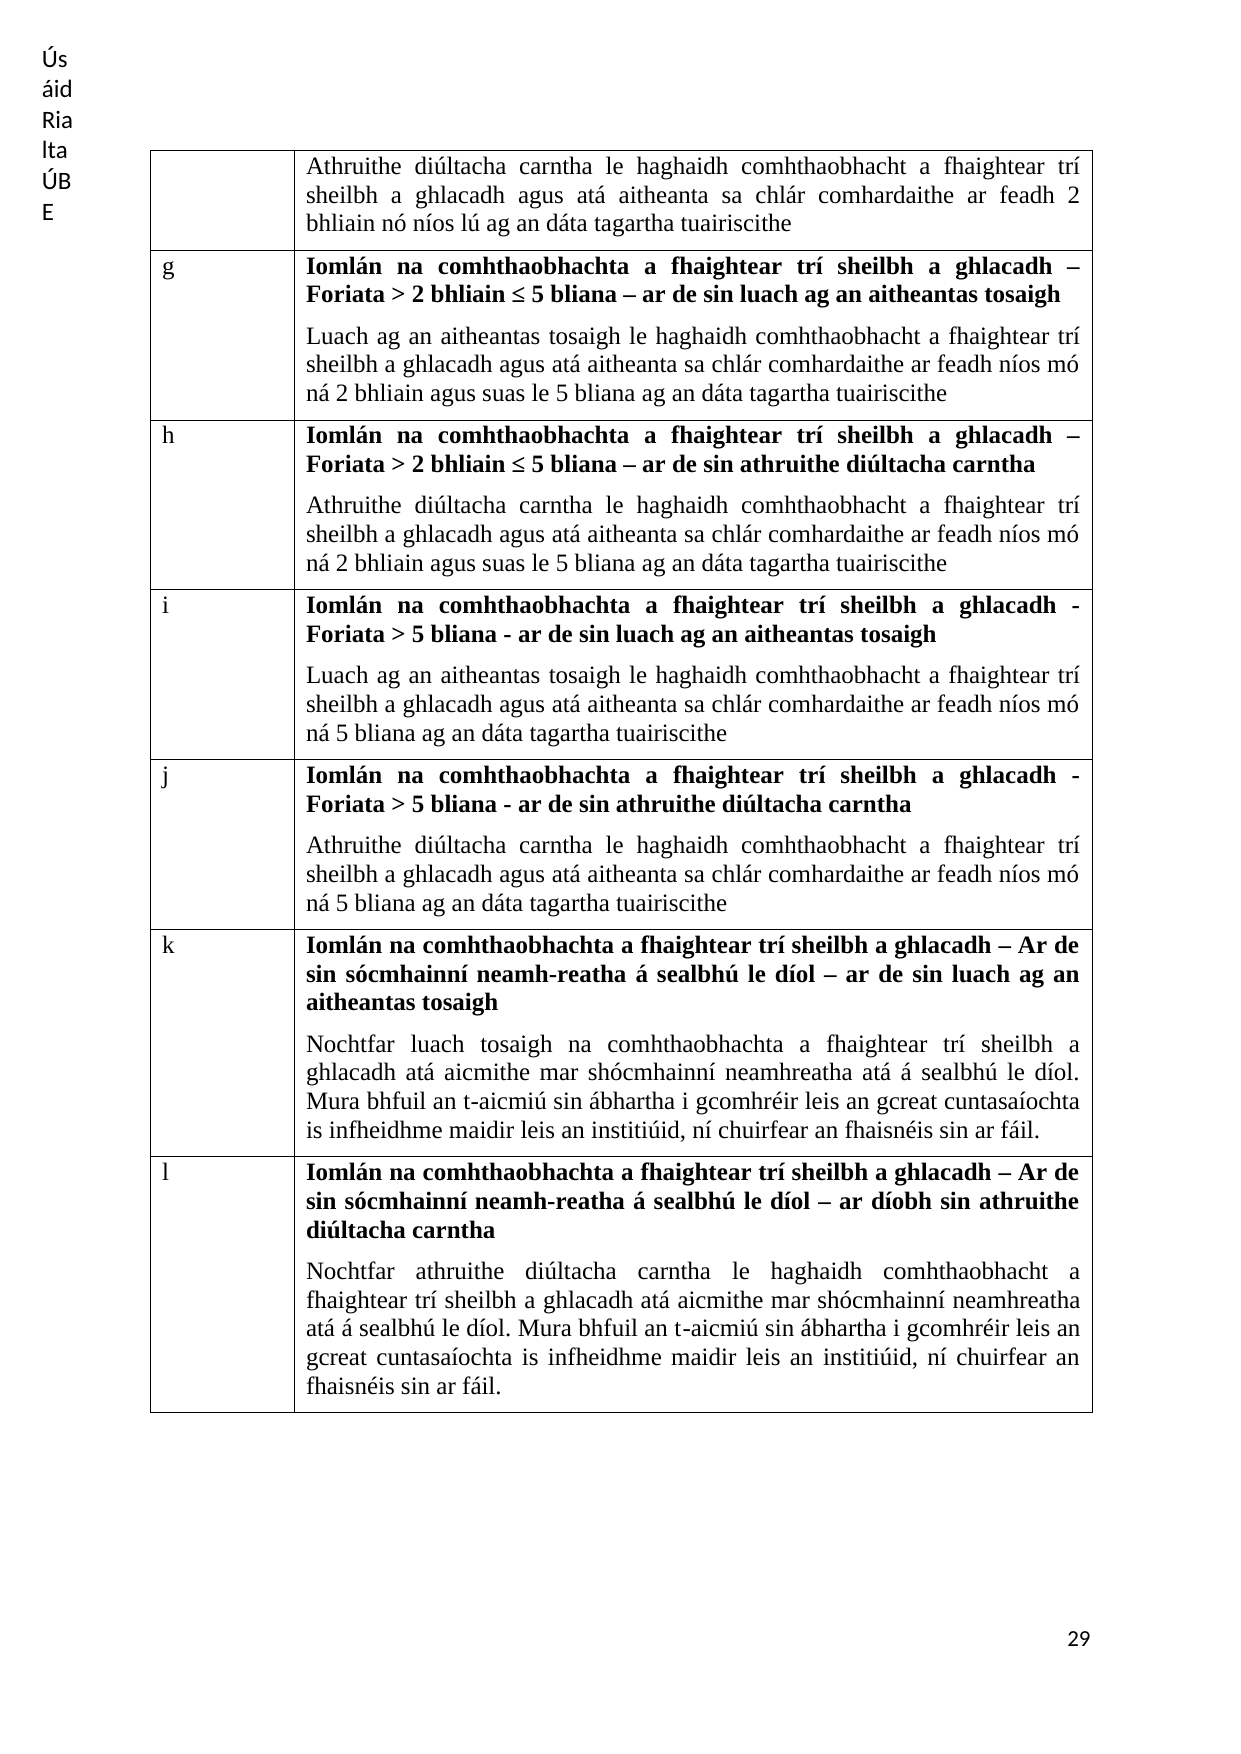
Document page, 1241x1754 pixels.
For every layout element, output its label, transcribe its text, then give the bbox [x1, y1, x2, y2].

table_cell h [151, 421, 294, 589]
table_cell g [151, 251, 294, 419]
table_cell f [151, 151, 294, 250]
table_cell Iomlán na comhthaobhachta a fhaightear trí sheilbh a ghlacadh – Foriata > 2 bhliain ≤ 5 bliana – ar de sin athruithe diúltacha carntha Athruithe diúltacha carntha le haghaidh comhthaobhacht a fhaightear trí sheilbh a ghlacadh agus atá aitheanta sa chlár comhardaithe ar feadh níos mó ná 2 bhliain agus suas le 5 bliana ag an dáta tagartha tuairiscithe [295, 421, 1092, 589]
table_cell k [151, 930, 294, 1156]
table_cell Iomlán na comhthaobhachta a fhaightear trí sheilbh a ghlacadh - Foriata > 5 bliana - ar de sin athruithe diúltacha carntha Athruithe diúltacha carntha le haghaidh comhthaobhacht a fhaightear trí sheilbh a ghlacadh agus atá aitheanta sa chlár comhardaithe ar feadh níos mó ná 5 bliana ag an dáta tagartha tuairiscithe [295, 760, 1092, 929]
table_cell Iomlán na comhthaobhachta a fhaightear trí sheilbh a ghlacadh - Foriata > 5 bliana - ar de sin luach ag an aitheantas tosaigh Luach ag an aitheantas tosaigh le haghaidh comhthaobhacht a fhaightear trí sheilbh a ghlacadh agus atá aitheanta sa chlár comhardaithe ar feadh níos mó ná 5 bliana ag an dáta tagartha tuairiscithe [295, 590, 1092, 759]
table_cell Iomlán na comhthaobhachta a fhaightear trí sheilbh a ghlacadh – Foriata > 2 bhliain ≤ 5 bliana – ar de sin luach ag an aitheantas tosaigh Luach ag an aitheantas tosaigh le haghaidh comhthaobhacht a fhaightear trí sheilbh a ghlacadh agus atá aitheanta sa chlár comhardaithe ar feadh níos mó ná 2 bhliain agus suas le 5 bliana ag an dáta tagartha tuairiscithe [295, 251, 1092, 419]
table_cell Iomlán na comhthaobhachta a fhaightear trí sheilbh a ghlacadh – Ar de sin sócmhainní neamh-reatha á sealbhú le díol – ar díobh sin athruithe diúltacha carntha Nochtfar athruithe diúltacha carntha le haghaidh comhthaobhacht a fhaightear trí sheilbh a ghlacadh atá aicmithe mar shócmhainní neamhreatha atá á sealbhú le díol. Mura bhfuil an t-aicmiú sin ábhartha i gcomhréir leis an gcreat cuntasaíochta is infheidhme maidir leis an institiúid, ní chuirfear an fhaisnéis sin ar fáil. [295, 1157, 1092, 1412]
table_cell i [151, 590, 294, 759]
table_cell Iomlán na comhthaobhachta a fhaightear trí sheilbh a ghlacadh – Ar de sin sócmhainní neamh-reatha á sealbhú le díol – ar de sin luach ag an aitheantas tosaigh Nochtfar luach tosaigh na comhthaobhachta a fhaightear trí sheilbh a ghlacadh atá aicmithe mar shócmhainní neamhreatha atá á sealbhú le díol. Mura bhfuil an t-aicmiú sin ábhartha i gcomhréir leis an gcreat cuntasaíochta is infheidhme maidir leis an institiúid, ní chuirfear an fhaisnéis sin ar fáil. [295, 930, 1092, 1156]
table_cell l [151, 1157, 294, 1412]
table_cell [295, 151, 1092, 250]
table_cell j [151, 760, 294, 929]
